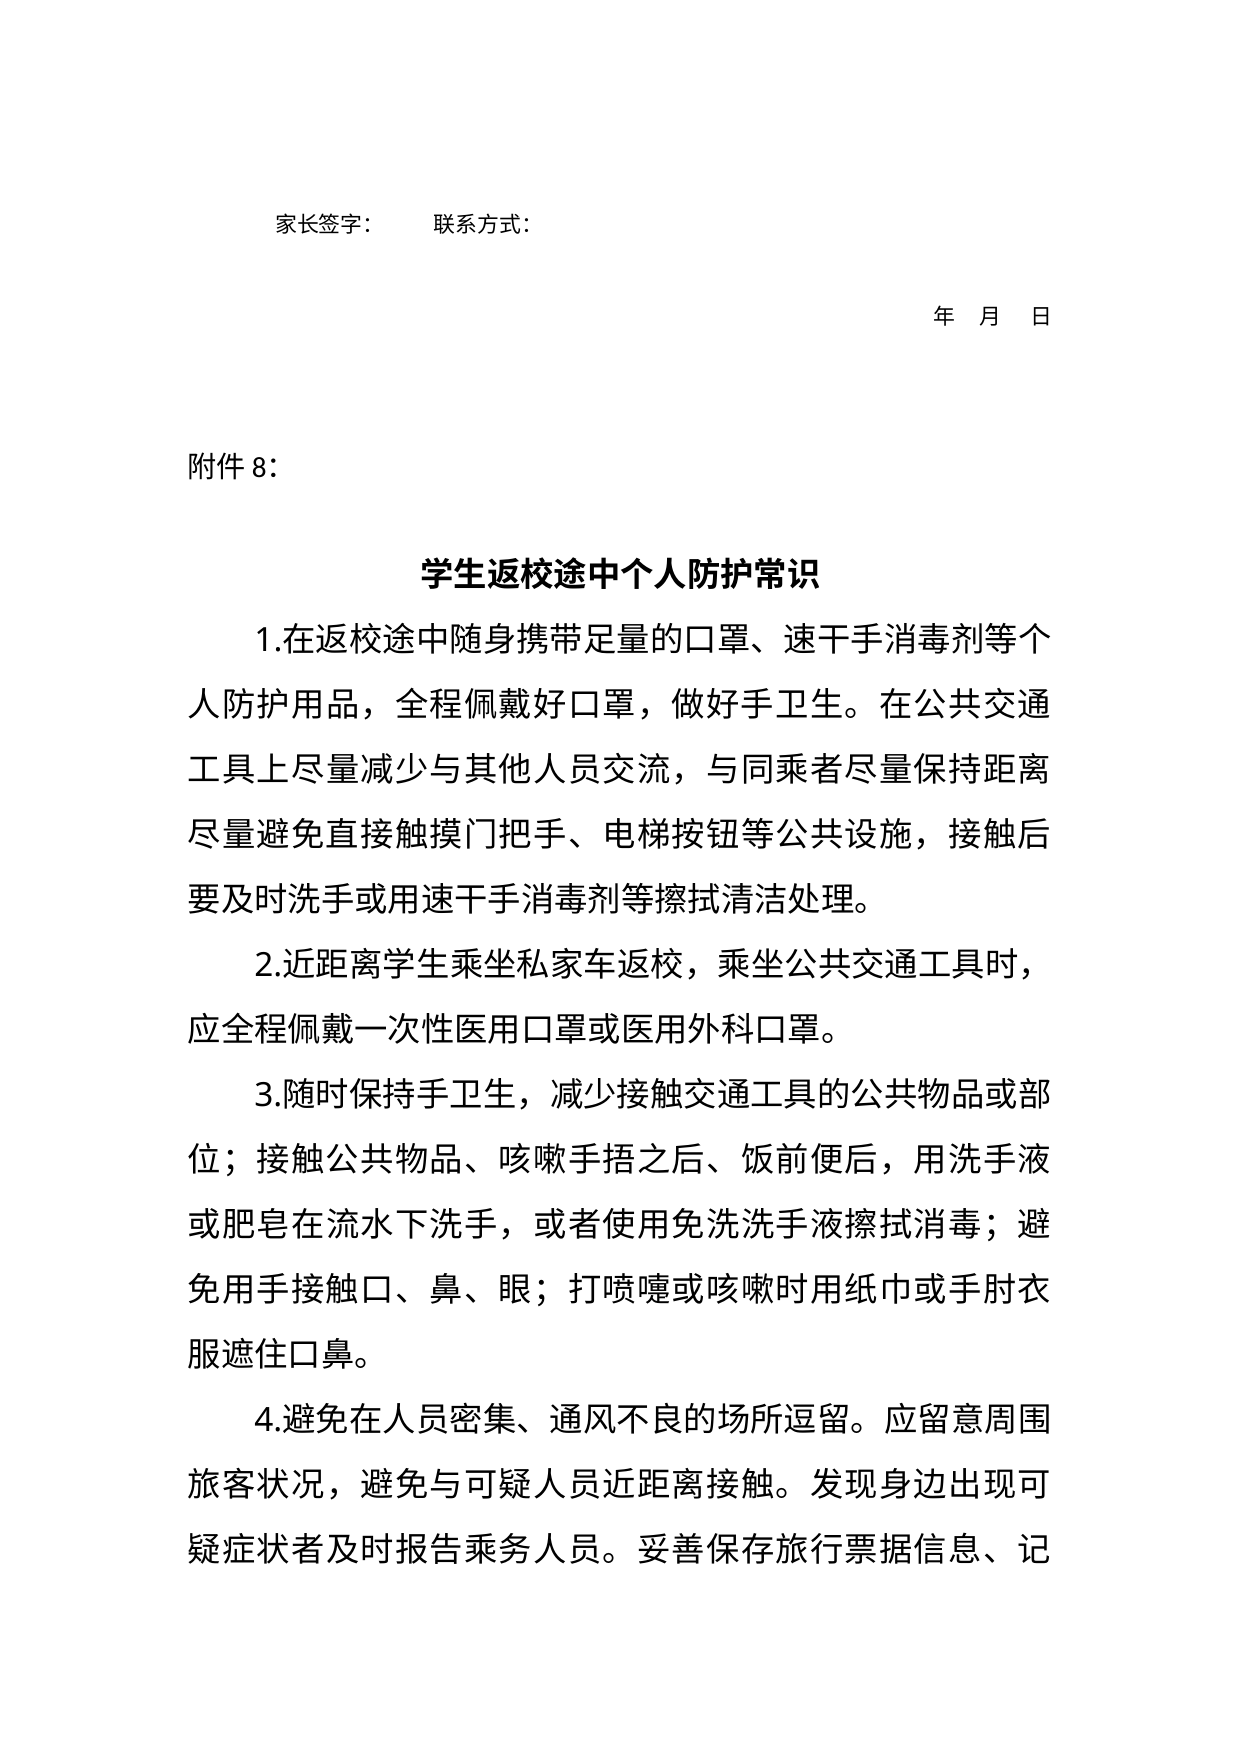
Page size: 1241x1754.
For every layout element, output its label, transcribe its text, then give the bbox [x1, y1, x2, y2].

list 1.在返校途中随身携带足量的口罩、速干手消毒剂等个人防护用品，全程佩戴好口罩，做好手卫生。在公共交通工具上尽量减少与其他人员交流，与同乘者尽量保持距离。尽量避免直接触摸门把手、电梯按钮等公共设施，接触后要及时洗手或用速干手消毒剂等擦拭清洁处理。 [187, 605, 1053, 930]
text 年 月 日 [187, 299, 1053, 331]
text 2.近距离学生乘坐私家车返校，乘坐公共交通工具时，应全程佩戴一次性医用口罩或医用外科口罩。 [187, 930, 1053, 1060]
text 3.随时保持手卫生，减少接触交通工具的公共物品或部位；接触公共物品、咳嗽手捂之后、饭前便后，用洗手液或肥皂在流水下洗手，或者使用免洗洗手液擦拭消毒；避免用手接触口、鼻、眼；打喷嚏或咳嗽时用纸巾或手肘衣服遮住口鼻。 [187, 1060, 1053, 1385]
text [187, 1385, 1053, 1580]
text 家长签字： 联系方式： [187, 207, 1053, 238]
text 附件8： [187, 444, 1053, 486]
text 学生返校途中个人防护常识 [187, 540, 1053, 605]
